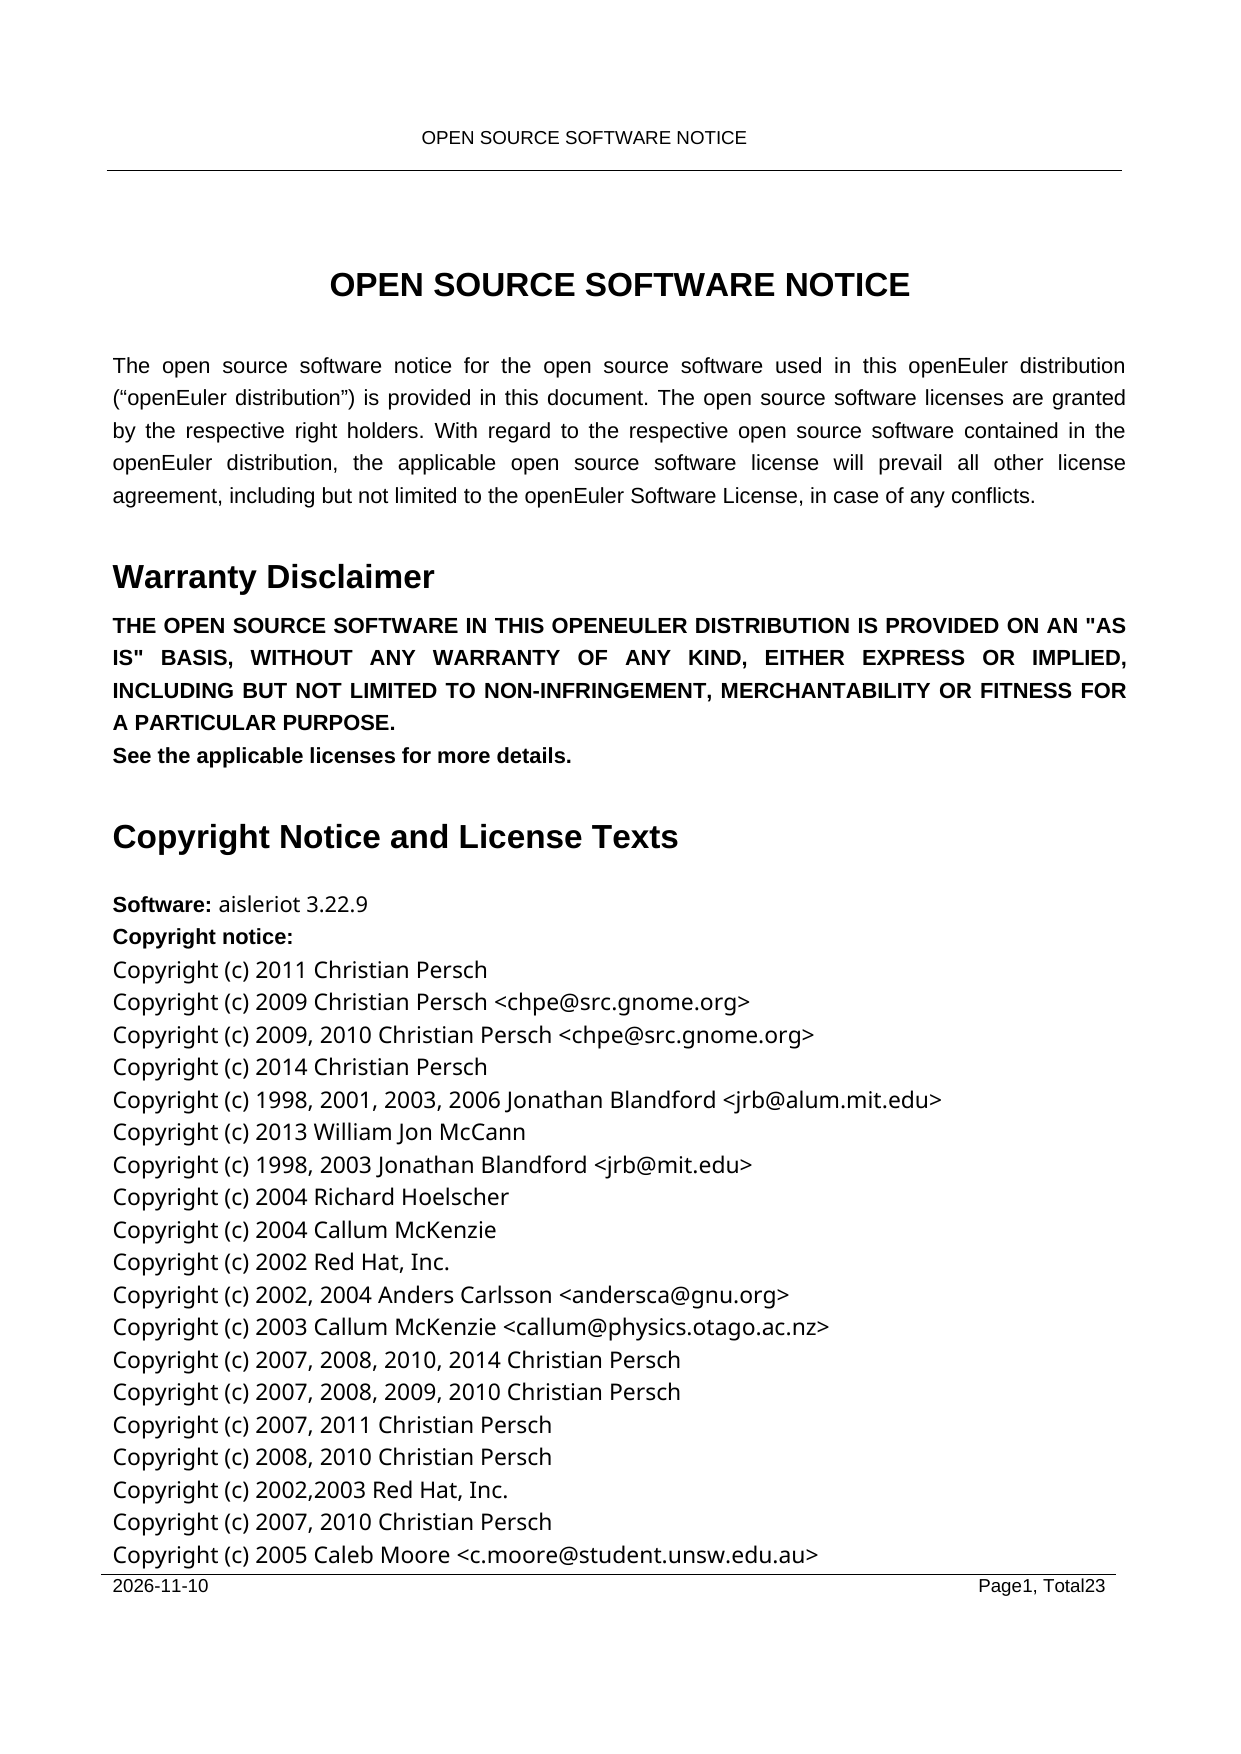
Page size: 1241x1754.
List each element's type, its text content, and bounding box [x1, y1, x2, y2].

text THE OPEN SOURCE SOFTWARE IN THIS OPENEULER DISTRIBUTION IS PROVIDED ON AN "AS IS" BASIS, WITHOUT ANY WARRANTY OF ANY KIND, EITHER EXPRESS OR IMPLIED, INCLUDING BUT NOT LIMITED TO NON-INFRINGEMENT, MERCHANTABILITY OR FITNESS FOR A PARTICULAR PURPOSE. See the applicable licenses for more details. [112, 609, 1128, 771]
text Copyright notice: [112, 921, 1128, 953]
text Software: aisleriot 3.22.9 [112, 888, 1128, 921]
text OPEN SOURCE SOFTWARE NOTICE [112, 251, 1128, 316]
text Copyright Notice and License Texts [112, 804, 1128, 869]
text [112, 953, 1128, 1571]
text The open source software notice for the open source software used in this openEuler distribution (“openEuler distribution”) is provided in this document. The open source software licenses are granted by the respective right holders. With regard to the respective open source software contained in the openEuler distribution, the applicable open source software license will prevail all other license agreement, including but not limited to the openEuler Software License, in case of any conflicts. [112, 349, 1128, 511]
text Warranty Disclaimer [112, 544, 1128, 609]
